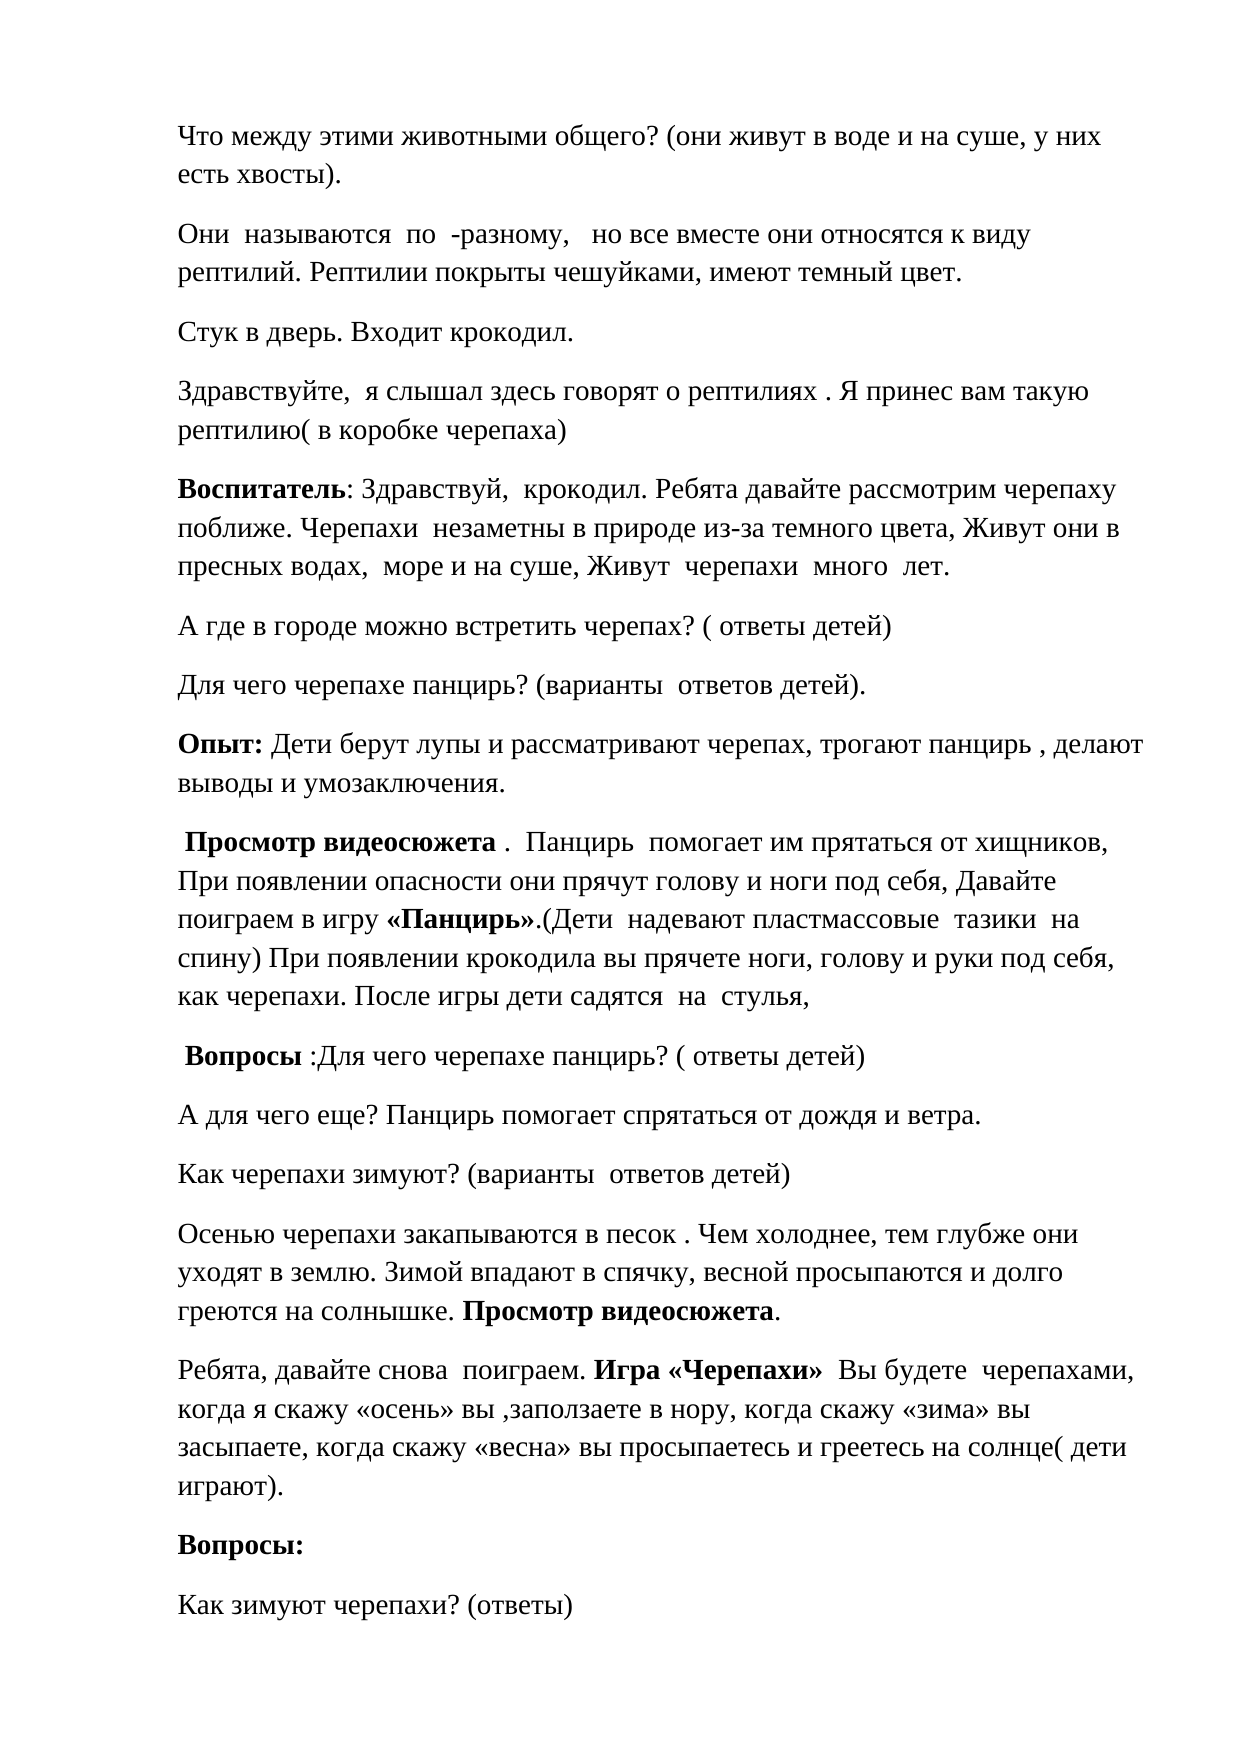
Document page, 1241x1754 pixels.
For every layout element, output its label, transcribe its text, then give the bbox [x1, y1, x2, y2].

text Как зимуют черепахи? (ответы) [177, 1587, 1152, 1620]
text Как черепахи зимуют? (варианты ответов детей) [177, 1157, 1152, 1190]
text Ребята, давайте снова поиграем. Игра «Черепахи» Вы будете черепахами, когда я скажу «осень» вы ,заползаете в нору, когда скажу «зима» вы засыпаете, когда скажу «весна» вы просыпаетесь и греетесь на солнце( дети играют). [177, 1352, 1152, 1502]
text Просмотр видеосюжета . Панцирь помогает им прятаться от хищников, При появлении опасности они прячут голову и ноги под себя, Давайте поиграем в игру «Панцирь».(Дети надевают пластмассовые тазики на спину) При появлении крокодила вы прячете ноги, голову и руки под себя, как черепахи. После игры дети садятся на стулья, [177, 824, 1152, 1012]
text А где в городе можно встретить черепах? ( ответы детей) [177, 608, 1152, 641]
text Стук в дверь. Входит крокодил. [177, 314, 1152, 347]
text Что между этими животными общего? (они живут в воде и на суше, у них есть хвосты). [177, 118, 1152, 190]
text Опыт: Дети берут лупы и рассматривают черепах, трогают панцирь , делают выводы и умозаключения. [177, 726, 1152, 798]
text Они называются по -разному, но все вместе они относятся к виду рептилий. Рептилии покрыты чешуйками, имеют темный цвет. [177, 216, 1152, 288]
text Вопросы: [177, 1527, 1152, 1561]
text Для чего черепахе панцирь? (варианты ответов детей). [177, 667, 1152, 701]
text Вопросы :Для чего черепахе панцирь? ( ответы детей) [177, 1038, 1152, 1071]
text А для чего еще? Панцирь помогает спрятаться от дождя и ветра. [177, 1097, 1152, 1131]
text Воспитатель: Здравствуй, крокодил. Ребята давайте рассмотрим черепаху поближе. Черепахи незаметны в природе из-за темного цвета, Живут они в пресных водах, море и на суше, Живут черепахи много лет. [177, 471, 1152, 582]
text Здравствуйте, я слышал здесь говорят о рептилиях . Я принес вам такую рептилию( в коробке черепаха) [177, 373, 1152, 445]
text Осенью черепахи закапываются в песок . Чем холоднее, тем глубже они уходят в землю. Зимой впадают в спячку, весной просыпаются и долго греются на солнышке. Просмотр видеосюжета. [177, 1216, 1152, 1327]
